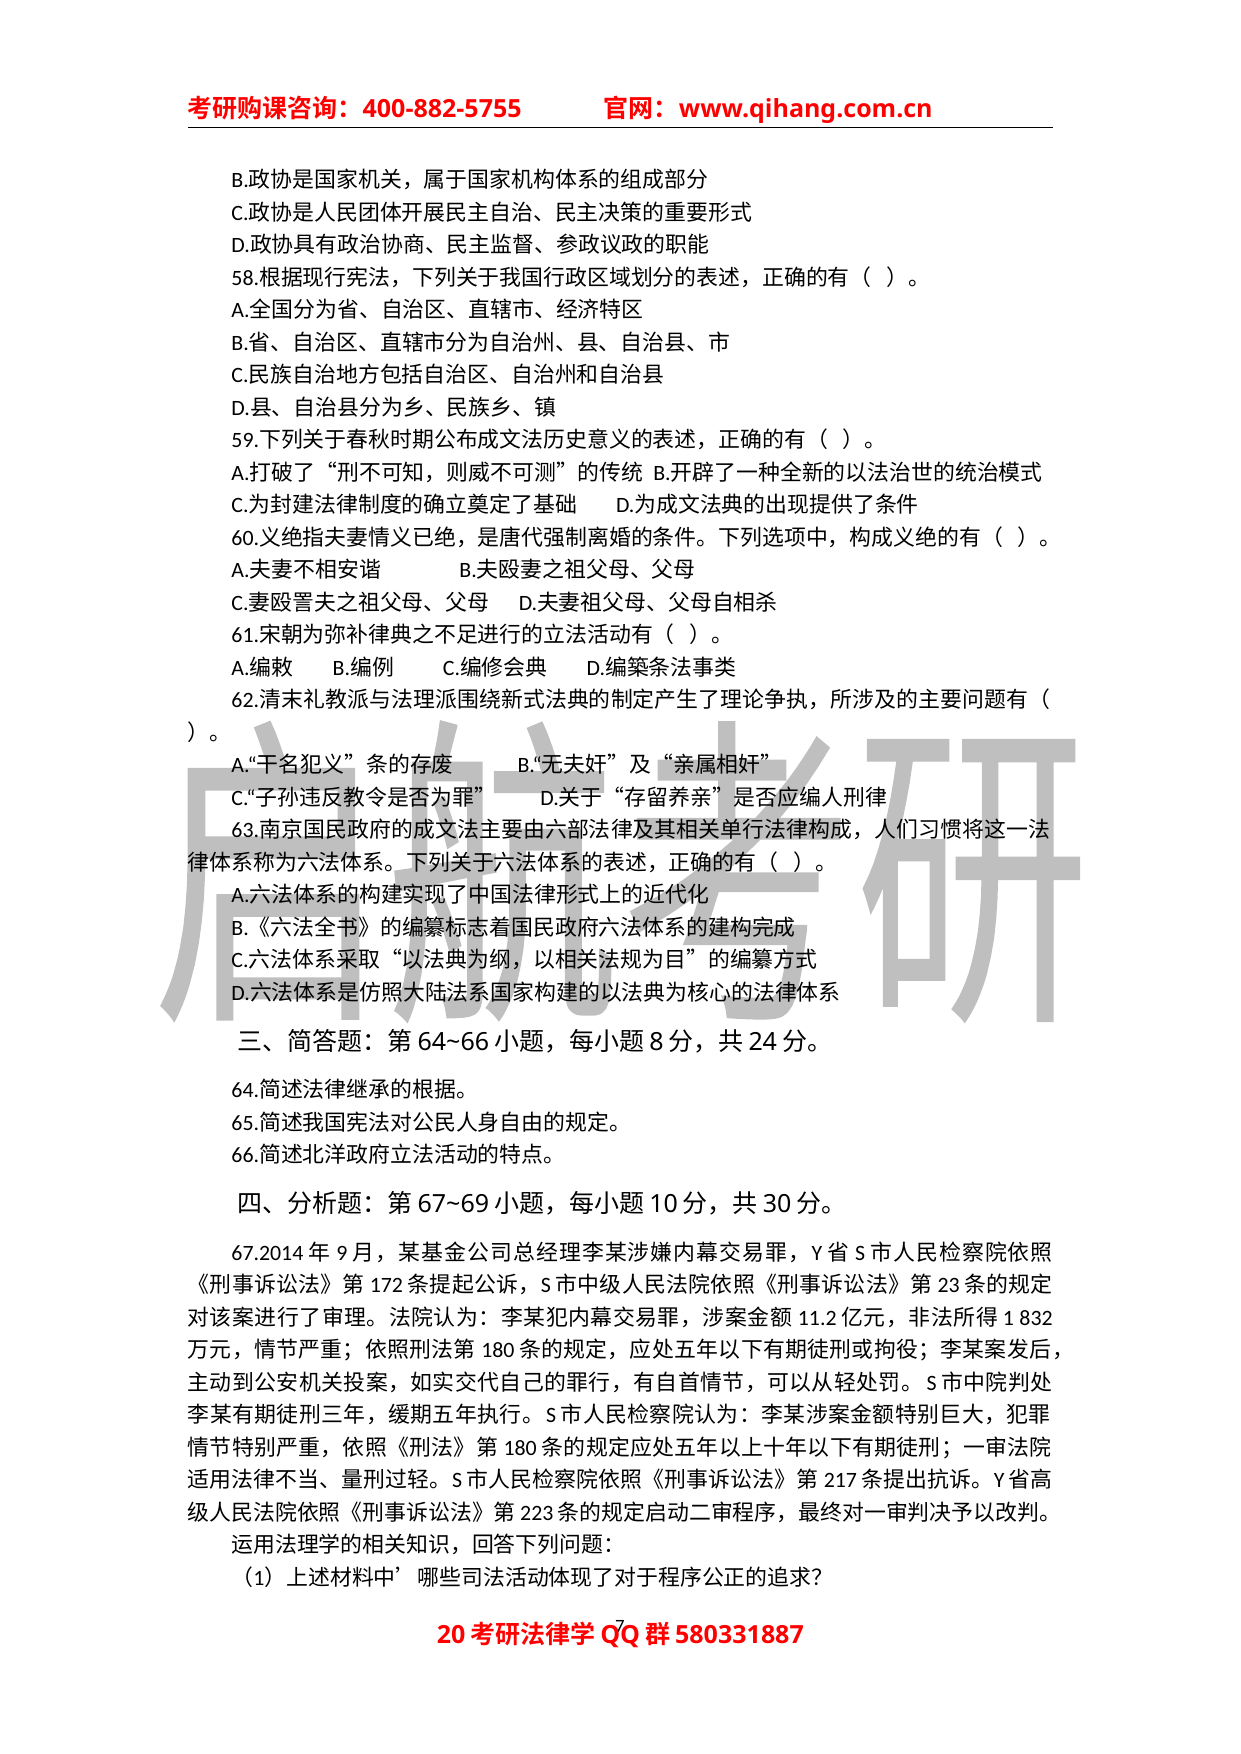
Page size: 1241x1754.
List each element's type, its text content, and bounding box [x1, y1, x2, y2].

text D.县、自治县分为乡、民族乡、镇 [187, 389, 1053, 422]
text B.政协是国家机关，属于国家机构体系的组成部分 [187, 162, 1053, 194]
text 61.宋朝为弥补律典之不足进行的立法活动有（ ）。 [187, 617, 1053, 649]
text A.全国分为省、自治区、直辖市、经济特区 [187, 292, 1053, 324]
text D.六法体系是仿照大陆法系国家构建的以法典为核心的法律体系 [187, 974, 1053, 1007]
text C.为封建法律制度的确立奠定了基础 D.为成文法典的出现提供了条件 [187, 487, 1053, 519]
text 66.简述北洋政府立法活动的特点。 [187, 1137, 1053, 1169]
text 四、分析题：第67~69小题，每小题10分，共30分。 [187, 1169, 1053, 1234]
text A.六法体系的构建实现了中国法律形式上的近代化 [187, 877, 1053, 909]
text A.“干名犯义”条的存废 B.“无夫奸”及“亲属相奸” [187, 747, 1053, 779]
text C.“子孙违反教令是否为罪” D.关于“存留养亲”是否应编人刑律 [187, 779, 1053, 812]
text 64.简述法律继承的根据。 [187, 1072, 1053, 1104]
text 运用法理学的相关知识，回答下列问题： [187, 1527, 1053, 1559]
text C.政协是人民团体开展民主自治、民主决策的重要形式 [187, 194, 1053, 227]
text D.政协具有政治协商、民主监督、参政议政的职能 [187, 227, 1053, 259]
text 63.南京国民政府的成文法主要由六部法律及其相关单行法律构成，人们习惯将这一法律体系称为六法体系。下列关于六法体系的表述，正确的有（ ）。 [187, 812, 1053, 877]
text B.省、自治区、直辖市分为自治州、县、自治县、市 [187, 324, 1053, 357]
text C.民族自治地方包括自治区、自治州和自治县 [187, 357, 1053, 389]
text 59.下列关于春秋时期公布成文法历史意义的表述，正确的有（ ）。 [187, 422, 1053, 454]
text 三、简答题：第64~66小题，每小题8分，共24分。 [187, 1007, 1053, 1072]
text 58.根据现行宪法，下列关于我国行政区域划分的表述，正确的有（ ）。 [187, 259, 1053, 292]
text （1）上述材料中’哪些司法活动体现了对于程序公正的追求？ [187, 1559, 1053, 1592]
text A.打破了“刑不可知，则威不可测”的传统 B.开辟了一种全新的以法治世的统治模式 [187, 454, 1053, 487]
text 65.简述我国宪法对公民人身自由的规定。 [187, 1104, 1053, 1137]
text C.妻殴詈夫之祖父母、父母 D.夫妻祖父母、父母自相杀 [187, 584, 1053, 617]
text A.夫妻不相安谐 B.夫殴妻之祖父母、父母 [187, 552, 1053, 584]
text B.《六法全书》的编纂标志着国民政府六法体系的建构完成 [187, 909, 1053, 942]
text C.六法体系采取“以法典为纲，以相关法规为目”的编纂方式 [187, 942, 1053, 974]
text A.编敕 B.编例 C.编修会典 D.编築条法事类 [187, 649, 1053, 682]
text 60.义绝指夫妻情义已绝，是唐代强制离婚的条件。下列选项中，构成义绝的有（ ）。 [187, 519, 1053, 552]
text 67.2014年9月，某基金公司总经理李某涉嫌内幕交易罪，Y省S市人民检察院依照《刑事诉讼法》第172条提起公诉，S市中级人民法院依照《刑事诉讼法》第23条的规定对该案进行了审理。法院认为：李某犯内幕交易罪，涉案金额11.2亿元，非法所得1 832万元，情节严重；依照刑法第180条的规定，应处五年以下有期徒刑或拘役；李某案发后，主动到公安机关投案，如实交代自己的罪行，有自首情节，可以从轻处罚。S市中院判处李某有期徒刑三年，缓期五年执行。S市人民检察院认为：李某涉案金额特别巨大，犯罪情节特别严重，依照《刑法》第180条的规定应处五年以上十年以下有期徒刑；一审法院适用法律不当、量刑过轻。S市人民检察院依照《刑事诉讼法》第217条提出抗诉。Y省高级人民法院依照《刑事诉讼法》第223条的规定启动二审程序，最终对一审判决予以改判。 [187, 1234, 1053, 1527]
text 62.清末礼教派与法理派围绕新式法典的制定产生了理论争执，所涉及的主要问题有（ ）。 [187, 682, 1053, 747]
